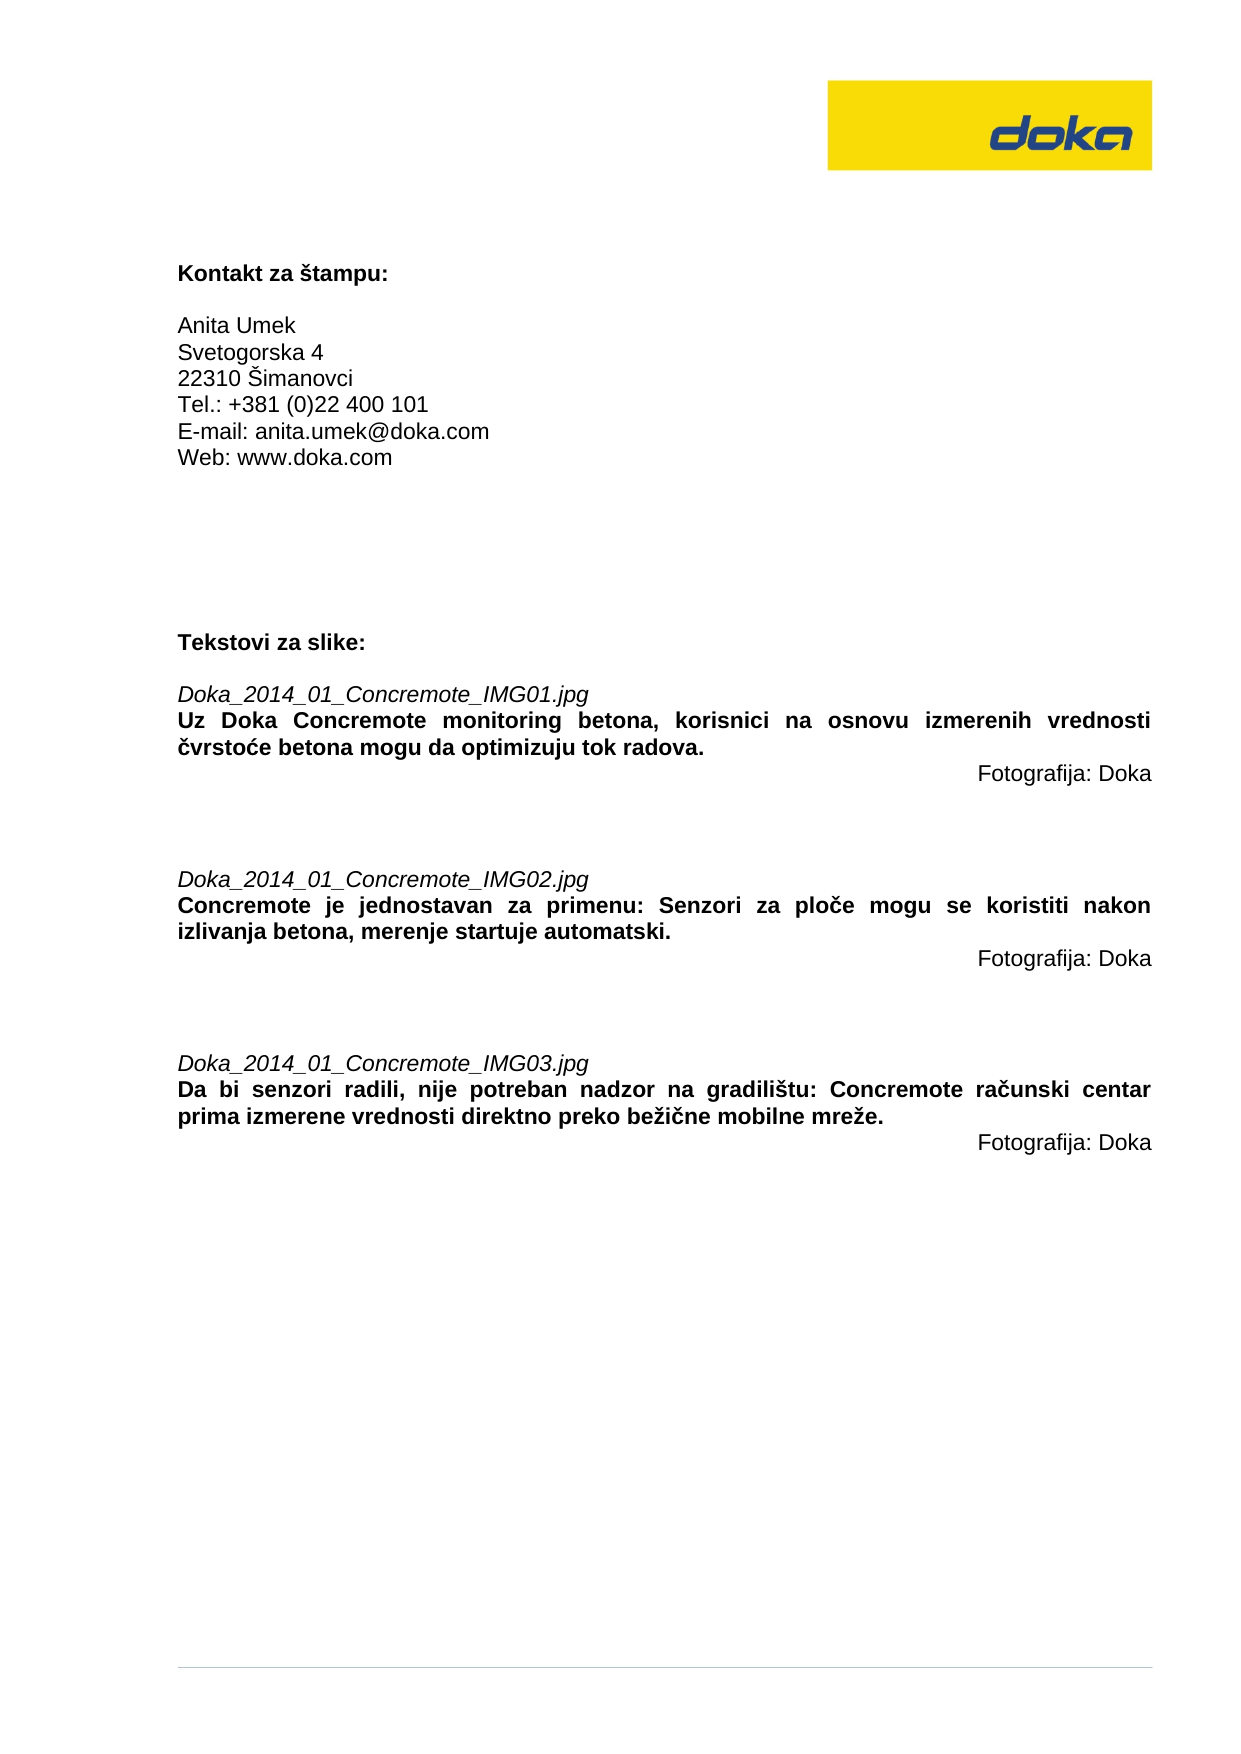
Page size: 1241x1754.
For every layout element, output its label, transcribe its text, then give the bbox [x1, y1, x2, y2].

text Tekstovi za slike: [177, 628, 1152, 655]
text E-mail: anita.umek@doka.com [177, 418, 1152, 444]
text Web: www.doka.com [177, 444, 1152, 470]
text Doka_2014_01_Concremote_IMG01.jpg [177, 681, 1240, 707]
text 22310 Šimanovci [177, 365, 1152, 391]
picture [177, 1622, 1240, 1751]
text Fotografija: Doka [177, 1129, 1152, 1156]
text Uz Doka Concremote monitoring betona, korisnici na osnovu izmerenih vrednosti čvrstoće betona mogu da optimizuju tok radova. [177, 707, 1152, 760]
text Fotografija: Doka [177, 945, 1152, 971]
text Da bi senzori radili, nije potreban nadzor na gradilištu: Concremote računski centar prima izmerene vrednosti direktno preko bežične mobilne mreže. [177, 1076, 1152, 1129]
text Tel.: +381 (0)22 400 101 [177, 391, 1152, 418]
text Svetogorska 4 [177, 338, 1152, 365]
text Doka_2014_01_Concremote_IMG02.jpg [177, 866, 1240, 892]
text Anita Umek [177, 312, 1152, 338]
text Kontakt za štampu: [177, 259, 1152, 286]
text Concremote je jednostavan za primenu: Senzori za ploče mogu se koristiti nakon izlivanja betona, merenje startuje automatski. [177, 892, 1152, 945]
text Fotografija: Doka [177, 760, 1152, 787]
text Doka_2014_01_Concremote_IMG03.jpg [177, 1050, 1240, 1076]
picture [827, 0, 1230, 191]
